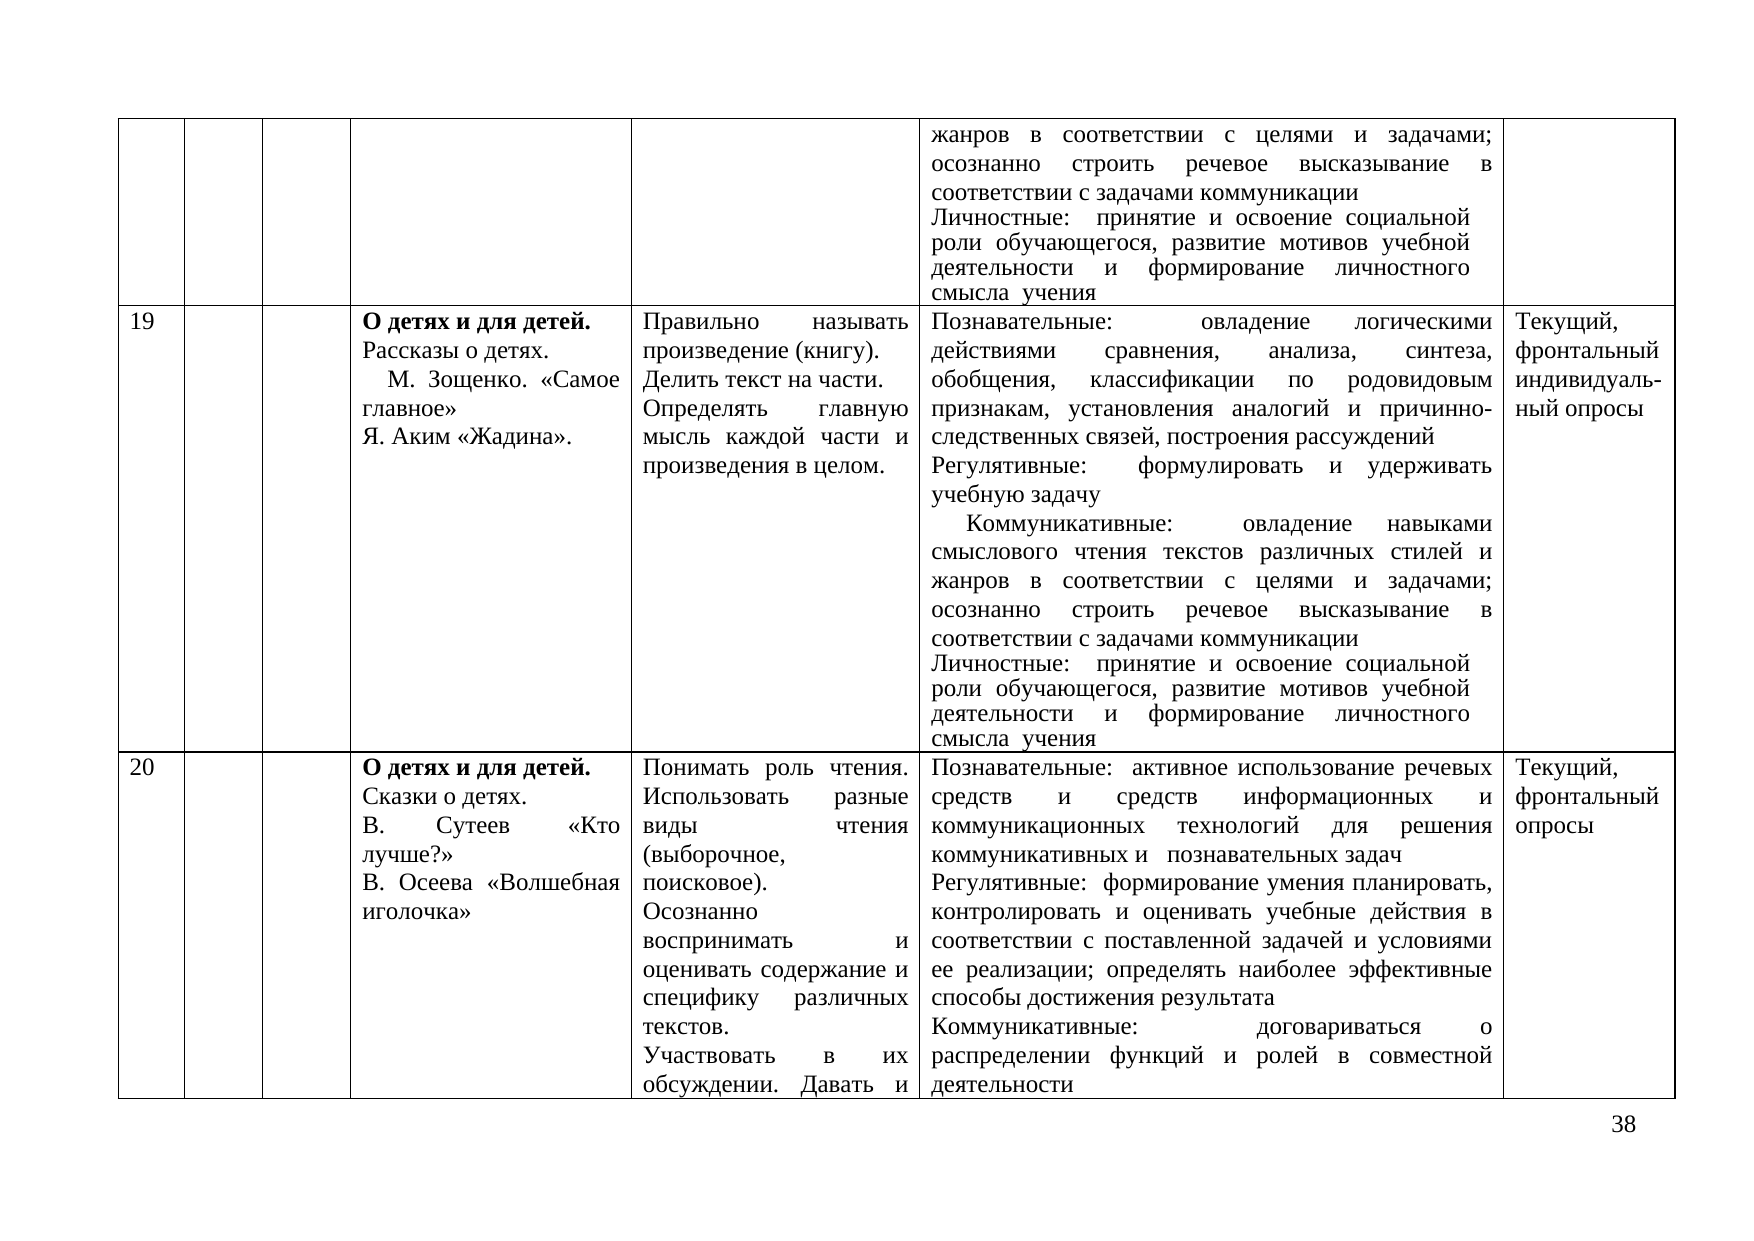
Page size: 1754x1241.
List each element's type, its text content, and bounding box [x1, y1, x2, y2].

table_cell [351, 753, 631, 1097]
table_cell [632, 753, 919, 1097]
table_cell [632, 119, 919, 305]
table_cell [263, 306, 350, 751]
table_cell 20 [119, 753, 184, 1097]
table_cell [1504, 753, 1674, 1097]
table_cell 19 [119, 306, 184, 751]
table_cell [351, 119, 631, 305]
table_cell 18 [119, 119, 184, 305]
table_cell Правильно называть произведение (книгу). Делить текст на части. Определять главную мысль каждой части и произведения в целом. [632, 306, 919, 751]
table_cell О детях и для детей. Рассказы о детях. М. Зощенко. «Самое главное» Я. Аким «Жадина». [351, 306, 631, 751]
table_cell [185, 306, 262, 751]
table_cell [185, 753, 262, 1097]
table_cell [920, 119, 1503, 305]
table_cell [263, 753, 350, 1097]
table_cell [263, 119, 350, 305]
table_cell Текущий, фронтальный индивидуаль-ный опросы [1504, 306, 1674, 751]
table_cell [185, 119, 262, 305]
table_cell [1504, 119, 1674, 305]
